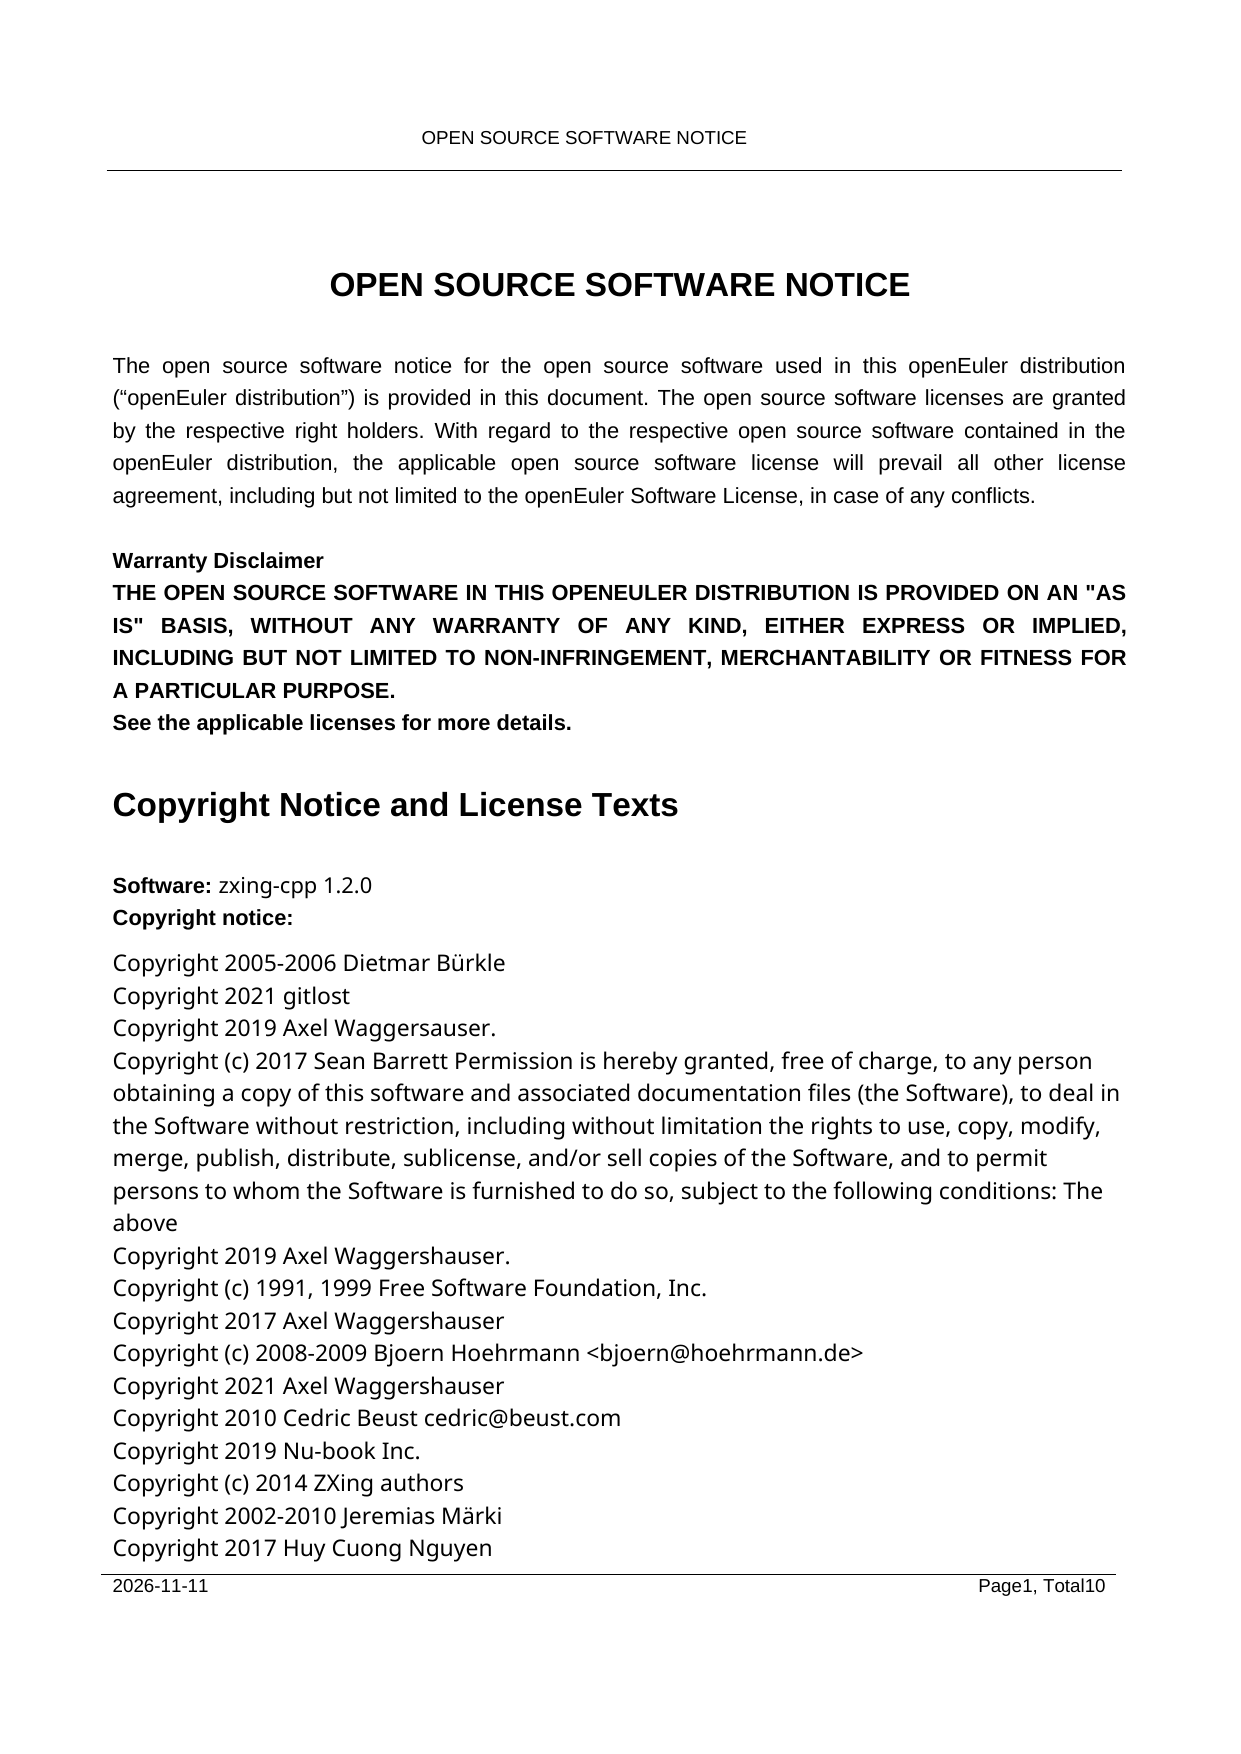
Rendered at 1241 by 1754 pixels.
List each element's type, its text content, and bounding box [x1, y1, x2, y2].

text THE OPEN SOURCE SOFTWARE IN THIS OPENEULER DISTRIBUTION IS PROVIDED ON AN "AS IS" BASIS, WITHOUT ANY WARRANTY OF ANY KIND, EITHER EXPRESS OR IMPLIED, INCLUDING BUT NOT LIMITED TO NON-INFRINGEMENT, MERCHANTABILITY OR FITNESS FOR A PARTICULAR PURPOSE. See the applicable licenses for more details. [112, 576, 1128, 739]
text OPEN SOURCE SOFTWARE NOTICE [112, 251, 1128, 316]
text The open source software notice for the open source software used in this openEuler distribution (“openEuler distribution”) is provided in this document. The open source software licenses are granted by the respective right holders. With regard to the respective open source software contained in the openEuler distribution, the applicable open source software license will prevail all other license agreement, including but not limited to the openEuler Software License, in case of any conflicts. [112, 349, 1128, 511]
text Warranty Disclaimer [112, 544, 1128, 576]
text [112, 947, 1128, 1564]
text Copyright notice: [112, 901, 1128, 934]
text Copyright Notice and License Texts [112, 771, 1128, 836]
title Software: zxing-cpp 1.2.0 [112, 869, 1128, 901]
